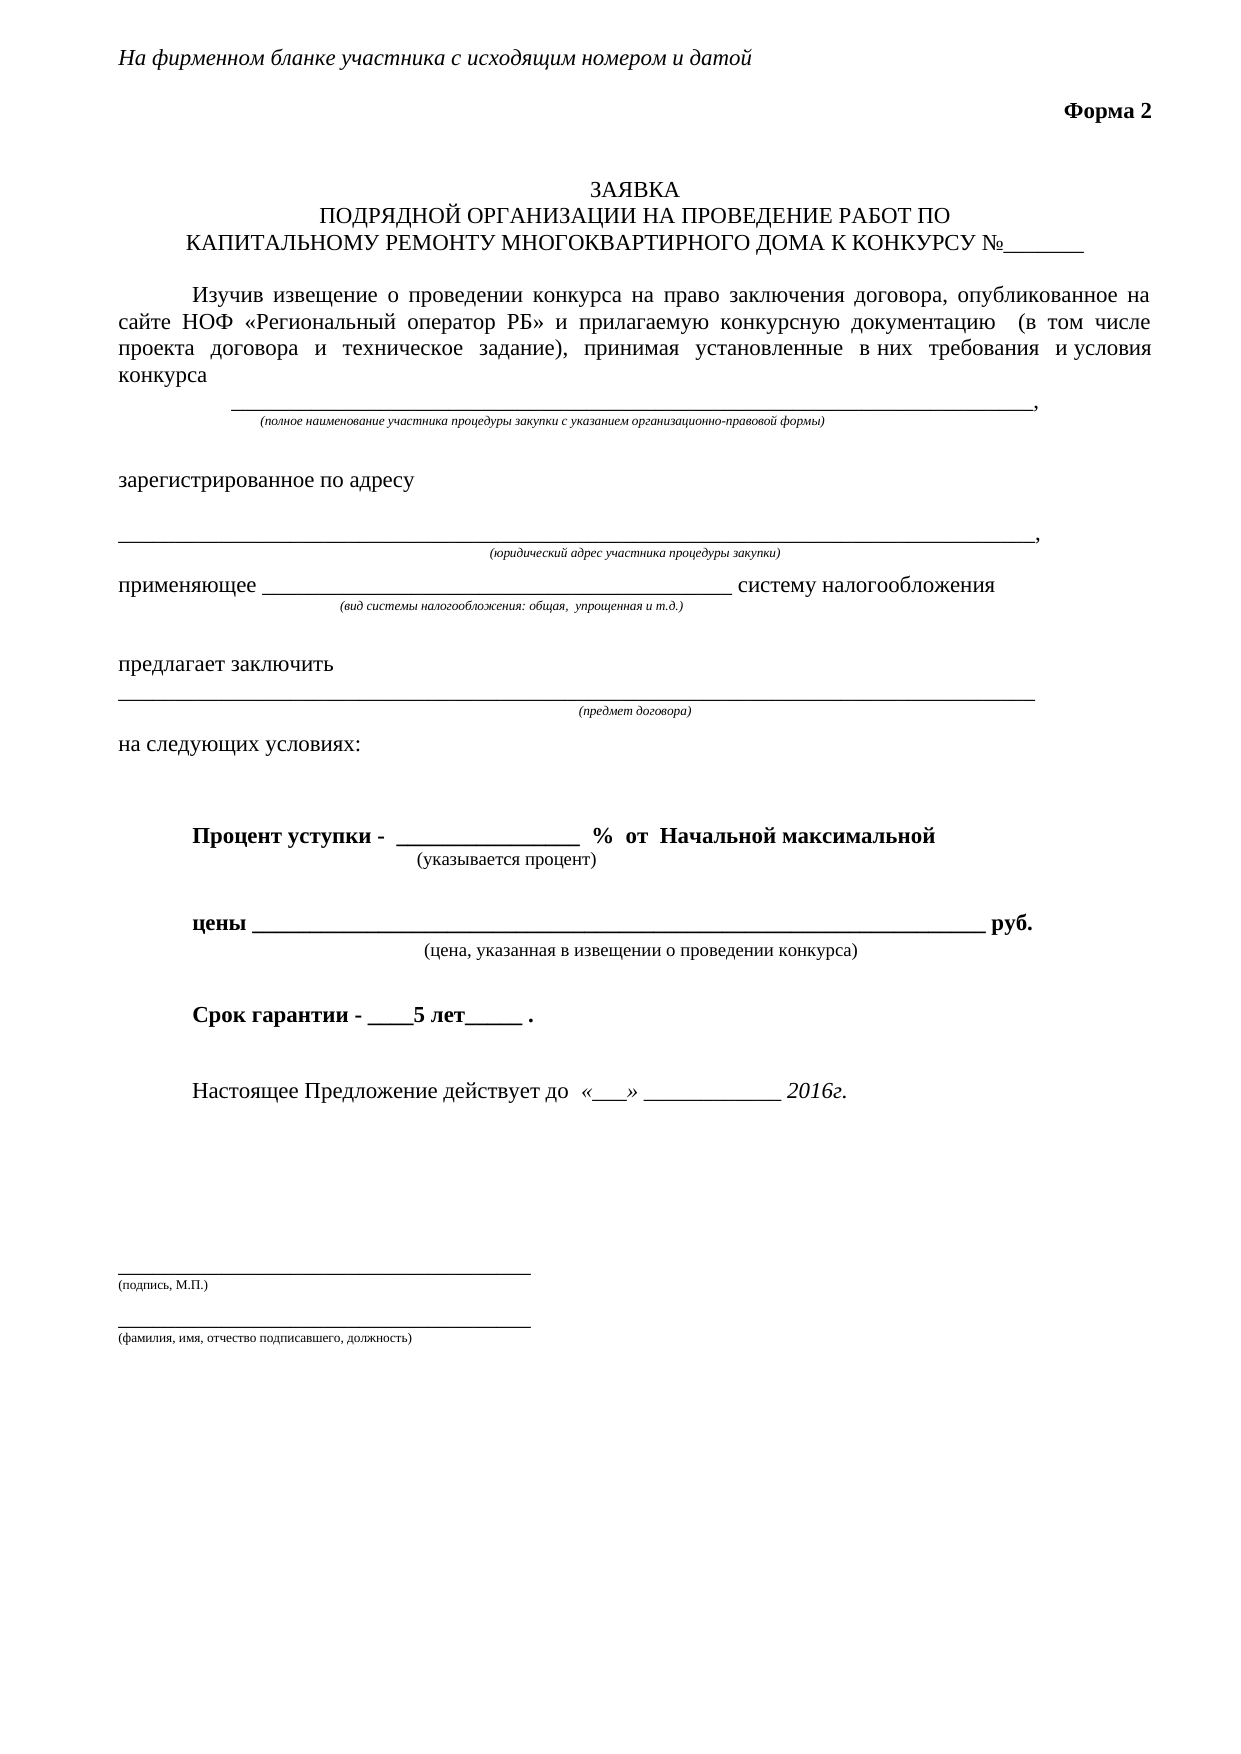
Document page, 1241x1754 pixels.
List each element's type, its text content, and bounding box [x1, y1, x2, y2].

text применяющее _________________________________________ систему налогообложения [118, 571, 1152, 598]
text (подпись, М.П.) [118, 1277, 1152, 1304]
text цены ________________________________________________________________ руб. (цена, указанная в извещении о проведении конкурса) [118, 909, 1152, 962]
text Настоящее Предложение действует до «___» ____________ 2016г. [118, 1078, 1152, 1104]
text ______________________________________________________________________, [118, 387, 1152, 413]
text на следующих условиях: [118, 729, 1152, 756]
text (полное наименование участника процедуры закупки с указанием организационно-правовой формы) [181, 413, 1152, 440]
text (вид системы налогообложения: общая, упрощенная и т.д.) [118, 598, 1152, 624]
text зарегистрированное по адресу [118, 466, 1152, 492]
text (юридический адрес участника процедуры закупки) [118, 545, 1152, 571]
text ________________________________________________________________________________, [118, 519, 1152, 545]
text Срок гарантии - ____5 лет_____ . [118, 1001, 1152, 1028]
text На фирменном бланке участника с исходящим номером и датой [118, 44, 1152, 71]
text КАПИТАЛЬНОМУ РЕМОНТУ МНОГОКВАРТИРНОГО ДОМА К КОНКУРСУ №_______ [118, 229, 1152, 255]
text (фамилия, имя, отчество подписавшего, должность) [118, 1330, 1152, 1356]
text ____________________________________ [118, 1251, 1152, 1277]
text ____________________________________ [118, 1304, 1152, 1330]
text ________________________________________________________________________________ [118, 677, 1152, 703]
text ПОДРЯДНОЙ ОРГАНИЗАЦИИ НА ПРОВЕДЕНИЕ РАБОТ ПО [118, 202, 1152, 229]
text Процент уступки - ________________ % от Начальной максимальной [118, 822, 1152, 848]
text ЗАЯВКА [118, 176, 1152, 202]
text (указывается процент) [118, 848, 1152, 870]
text Форма 2 [118, 97, 1152, 123]
text (предмет договора) [118, 703, 1152, 729]
text предлагает заключить [118, 651, 1152, 677]
text Изучив извещение о проведении конкурса на право заключения договора, опубликованное на сайте НОФ «Региональный оператор РБ» и прилагаемую конкурсную документацию (в том числе проекта договора и техническое задание), принимая установленные в них требования и условия конкурса [118, 282, 1152, 387]
